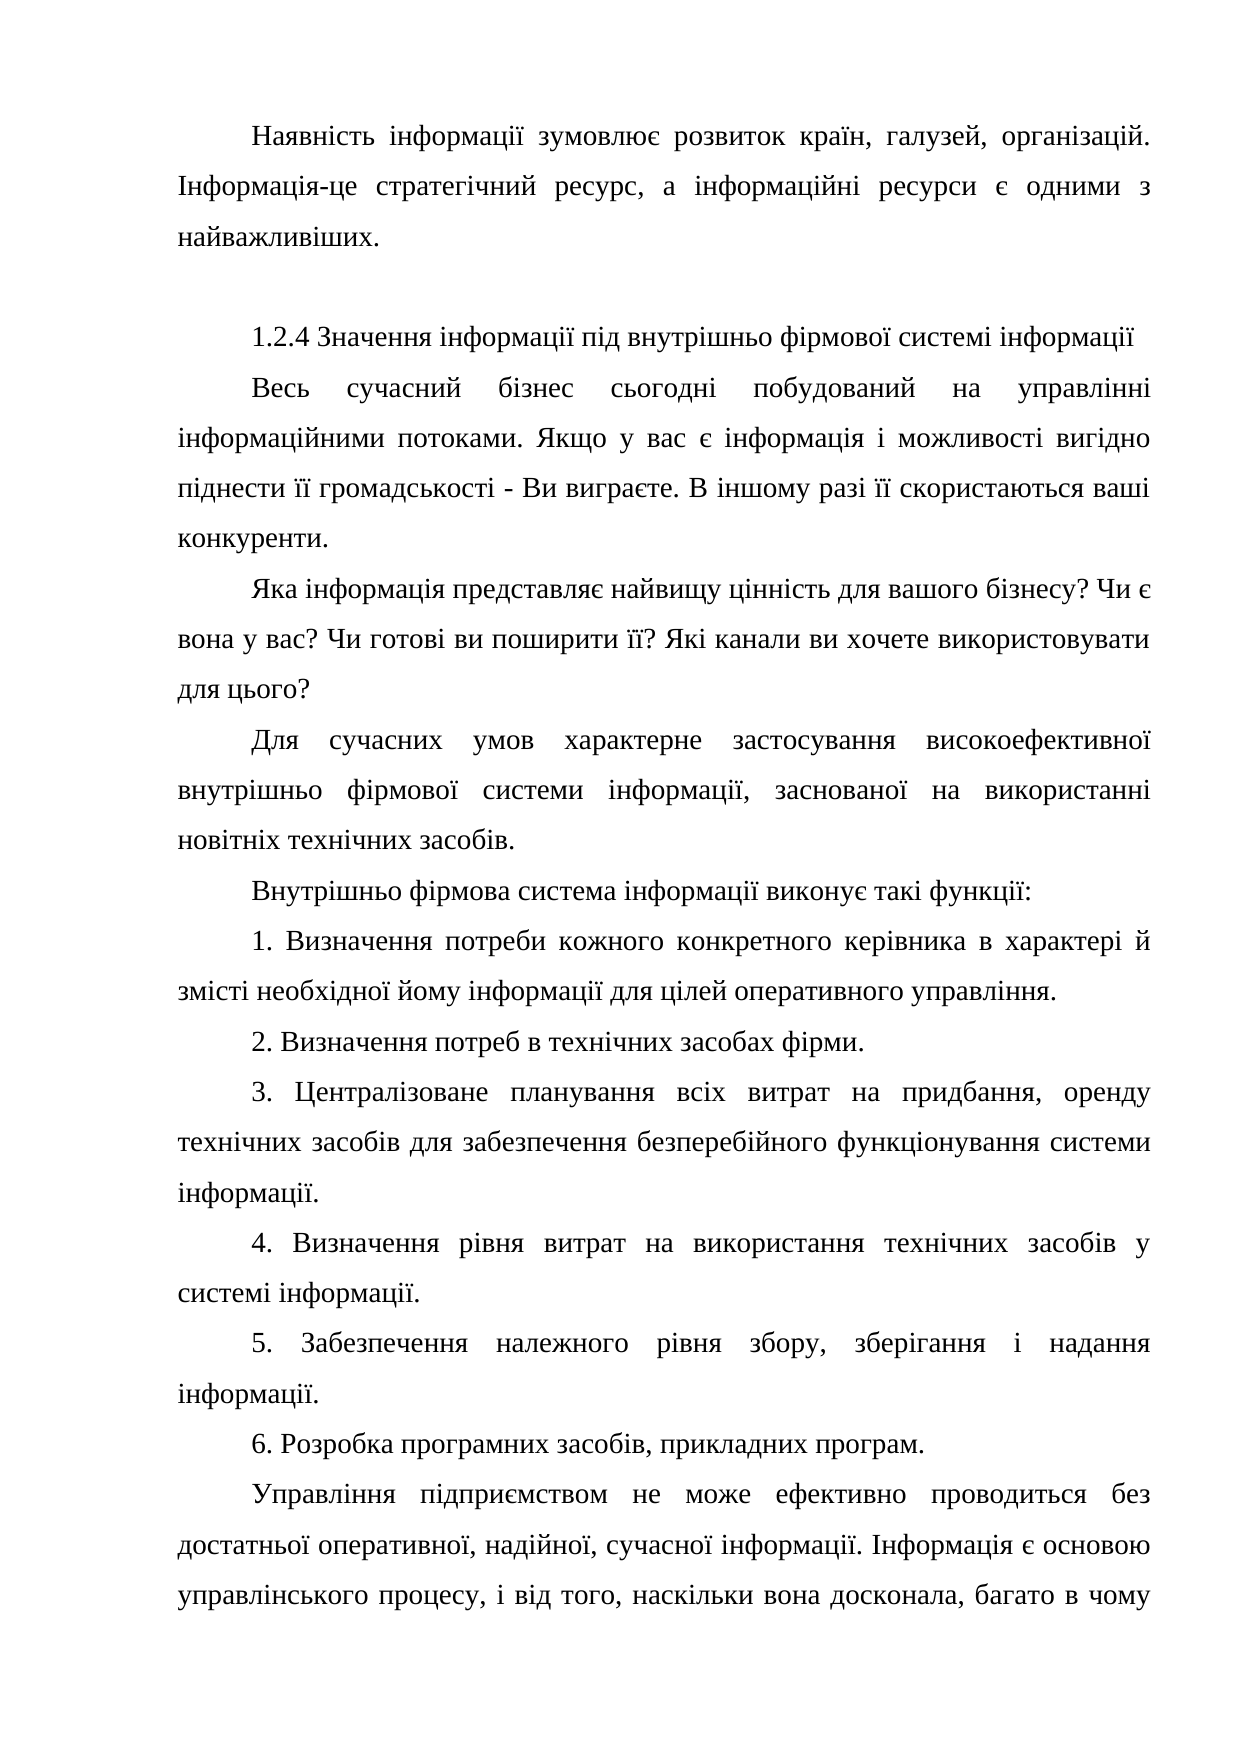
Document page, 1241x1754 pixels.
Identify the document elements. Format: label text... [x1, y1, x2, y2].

text Для сучасних умов характерне застосування високоефективної внутрішньо фірмової системи інформації, заснованої на використанні новітніх технічних засобів. [177, 722, 1152, 856]
text Яка інформація представляє найвищу цінність для вашого бізнесу? Чи є вона у вас? Чи готові ви поширити її? Які канали ви хочете використовувати для цього? [177, 571, 1152, 705]
text Внутрішньо фірмова система інформації виконує такі функції: [177, 873, 1152, 906]
text 4. Визначення рівня витрат на використання технічних засобів у системі інформації. [177, 1225, 1152, 1309]
text Наявність інформації зумовлює розвиток країн, галузей, організацій. Інформація-це стратегічний ресурс, а інформаційні ресурси є одними з найважливіших. [177, 118, 1152, 252]
text 1. Визначення потреби кожного конкретного керівника в характері й змісті необхідної йому інформації для цілей оперативного управління. [177, 923, 1152, 1007]
text 2. Визначення потреб в технічних засобах фірми. [177, 1024, 1152, 1057]
text 5. Забезпечення належного рівня збору, зберігання і надання інформації. [177, 1326, 1152, 1409]
text 3. Централізоване планування всіх витрат на придбання, оренду технічних засобів для забезпечення безперебійного функціонування системи інформації. [177, 1074, 1152, 1208]
text 6. Розробка програмних засобів, прикладних програм. [177, 1426, 1152, 1460]
text 1.2.4 Значення інформації під внутрішньо фірмової системі інформації [177, 319, 1152, 353]
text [177, 1477, 1152, 1611]
text Весь сучасний бізнес сьогодні побудований на управлінні інформаційними потоками. Якщо у вас є інформація і можливості вигідно піднести її громадськості - Ви виграєте. В іншому разі її скористаються ваші конкуренти. [177, 370, 1152, 554]
